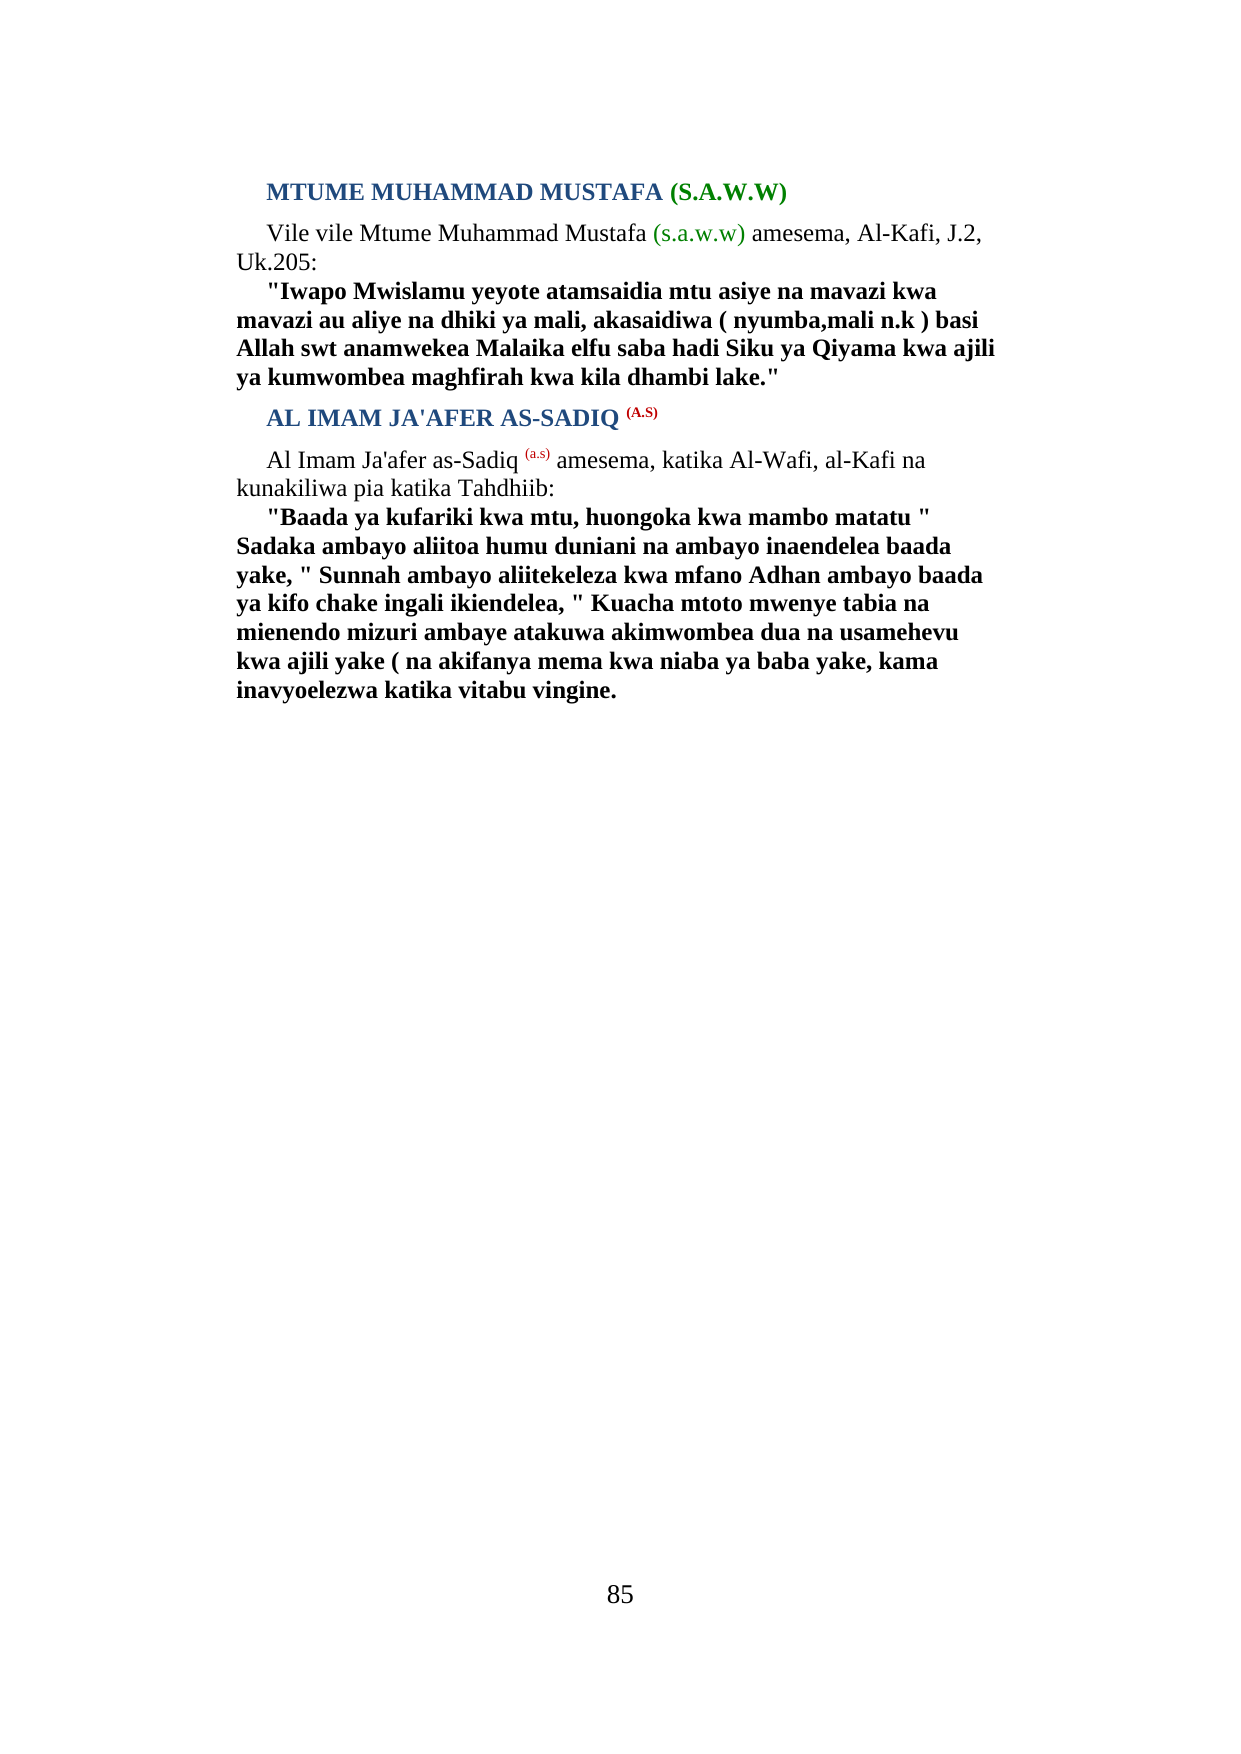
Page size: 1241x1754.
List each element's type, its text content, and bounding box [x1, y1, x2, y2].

text "Iwapo Mwislamu yeyote atamsaidia mtu asiye na mavazi kwa mavazi au aliye na dhiki ya mali, akasaidiwa ( nyumba,mali n.k ) basi Allah swt anamwekea Malaika elfu saba hadi Siku ya Qiyama kwa ajili ya kumwombea maghfirah kwa kila dhambi lake." [236, 276, 1004, 391]
subtitle MTUME MUHAMMAD MUSTAFA (S.A.W.W) [236, 177, 1004, 206]
text "Baada ya kufariki kwa mtu, huongoka kwa mambo matatu " Sadaka ambayo aliitoa humu duniani na ambayo inaendelea baada yake, " Sunnah ambayo aliitekeleza kwa mfano Adhan ambayo baada ya kifo chake ingali ikiendelea, " Kuacha mtoto mwenye tabia na mienendo mizuri ambaye atakuwa akimwombea dua na usamehevu kwa ajili yake ( na akifanya mema kwa niaba ya baba yake, kama inavyoelezwa katika vitabu vingine. [236, 502, 1004, 703]
subtitle AL IMAM JA'AFER AS-SADIQ (A.S) [236, 403, 1004, 432]
text Al Imam Ja'afer as-Sadiq (a.s) amesema, katika Al-Wafi, al-Kafi na kunakiliwa pia katika Tahdhiib: [236, 445, 1004, 502]
text Vile vile Mtume Muhammad Mustafa (s.a.w.w) amesema, Al-Kafi, J.2, Uk.205: [236, 218, 1004, 276]
